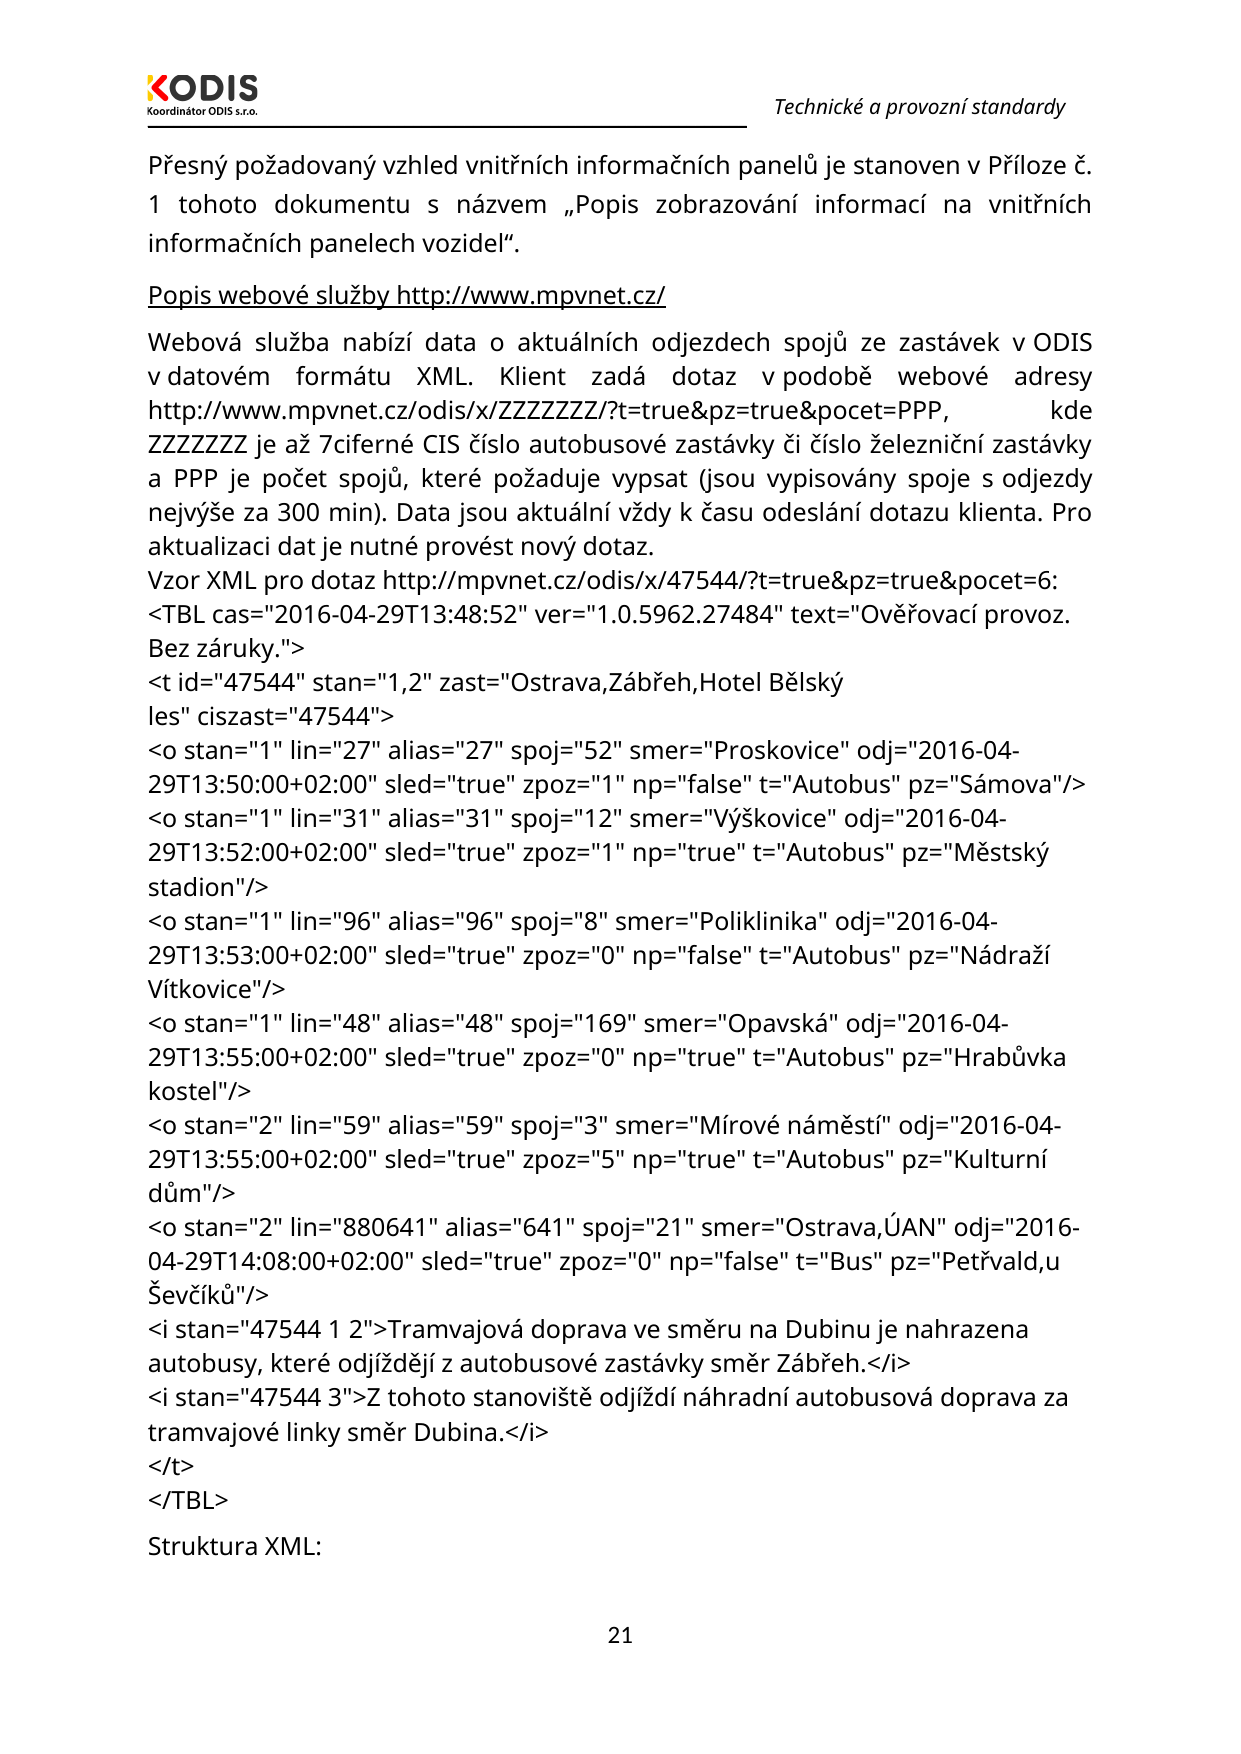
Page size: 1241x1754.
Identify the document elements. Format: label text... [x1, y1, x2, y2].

text Webová služba nabízí data o aktuálních odjezdech spojů ze zastávek v ODIS v datovém formátu XML. Klient zadá dotaz v podobě webové adresy http://www.mpvnet.cz/odis/x/ZZZZZZZ/?t=true&pz=true&pocet=PPP, kde ZZZZZZZ je až 7ciferné CIS číslo autobusové zastávky či číslo železniční zastávky a PPP je počet spojů, které požaduje vypsat (jsou vypisovány spoje s odjezdy nejvýše za 300 min). Data jsou aktuální vždy k času odeslání dotazu klienta. Pro aktualizaci dat je nutné provést nový dotaz. [148, 324, 1093, 563]
text </TBL> [148, 1482, 1093, 1516]
text <i stan="47544 3">Z tohoto stanoviště odjíždí náhradní autobusová doprava za tramvajové linky směr Dubina.</i> [148, 1380, 1093, 1448]
text Popis webové služby http://www.mpvnet.cz/ [148, 278, 1093, 312]
text <o stan="1" lin="27" alias="27" spoj="52" smer="Proskovice" odj="2016-04-29T13:50:00+02:00" sled="true" zpoz="1" np="false" t="Autobus" pz="Sámova"/> [148, 733, 1093, 801]
text <o stan="1" lin="31" alias="31" spoj="12" smer="Výškovice" odj="2016-04-29T13:52:00+02:00" sled="true" zpoz="1" np="true" t="Autobus" pz="Městský stadion"/> [148, 801, 1093, 903]
text <o stan="1" lin="96" alias="96" spoj="8" smer="Poliklinika" odj="2016-04-29T13:53:00+02:00" sled="true" zpoz="0" np="false" t="Autobus" pz="Nádraží Vítkovice"/> [148, 903, 1093, 1005]
text <o stan="2" lin="59" alias="59" spoj="3" smer="Mírové náměstí" odj="2016-04-29T13:55:00+02:00" sled="true" zpoz="5" np="true" t="Autobus" pz="Kulturní dům"/> [148, 1108, 1093, 1210]
text <o stan="2" lin="880641" alias="641" spoj="21" smer="Ostrava,ÚAN" odj="2016-04-29T14:08:00+02:00" sled="true" zpoz="0" np="false" t="Bus" pz="Petřvald,u Ševčíků"/> [148, 1210, 1093, 1312]
text </t> [148, 1448, 1093, 1482]
text Struktura XML: [148, 1529, 1093, 1563]
text <i stan="47544 1 2">Tramvajová doprava ve směru na Dubinu je nahrazena autobusy, které odjíždějí z autobusové zastávky směr Zábřeh.</i> [148, 1312, 1093, 1380]
text <t id="47544" stan="1,2" zast="Ostrava,Zábřeh,Hotel Bělský les" ciszast="47544"> [148, 665, 1093, 733]
text <TBL cas="2016-04-29T13:48:52" ver="1.0.5962.27484" text="Ověřovací provoz. Bez záruky."> [148, 597, 1093, 665]
list Přesný požadovaný vzhled vnitřních informačních panelů je stanoven v Příloze č. 1 tohoto dokumentu s názvem „Popis zobrazování informací na vnitřních informačních panelech vozidel“. [148, 148, 1093, 260]
picture [147, 75, 258, 115]
text <o stan="1" lin="48" alias="48" spoj="169" smer="Opavská" odj="2016-04-29T13:55:00+02:00" sled="true" zpoz="0" np="true" t="Autobus" pz="Hrabůvka kostel"/> [148, 1005, 1093, 1108]
text Vzor XML pro dotaz http://mpvnet.cz/odis/x/47544/?t=true&pz=true&pocet=6: [148, 563, 1093, 597]
